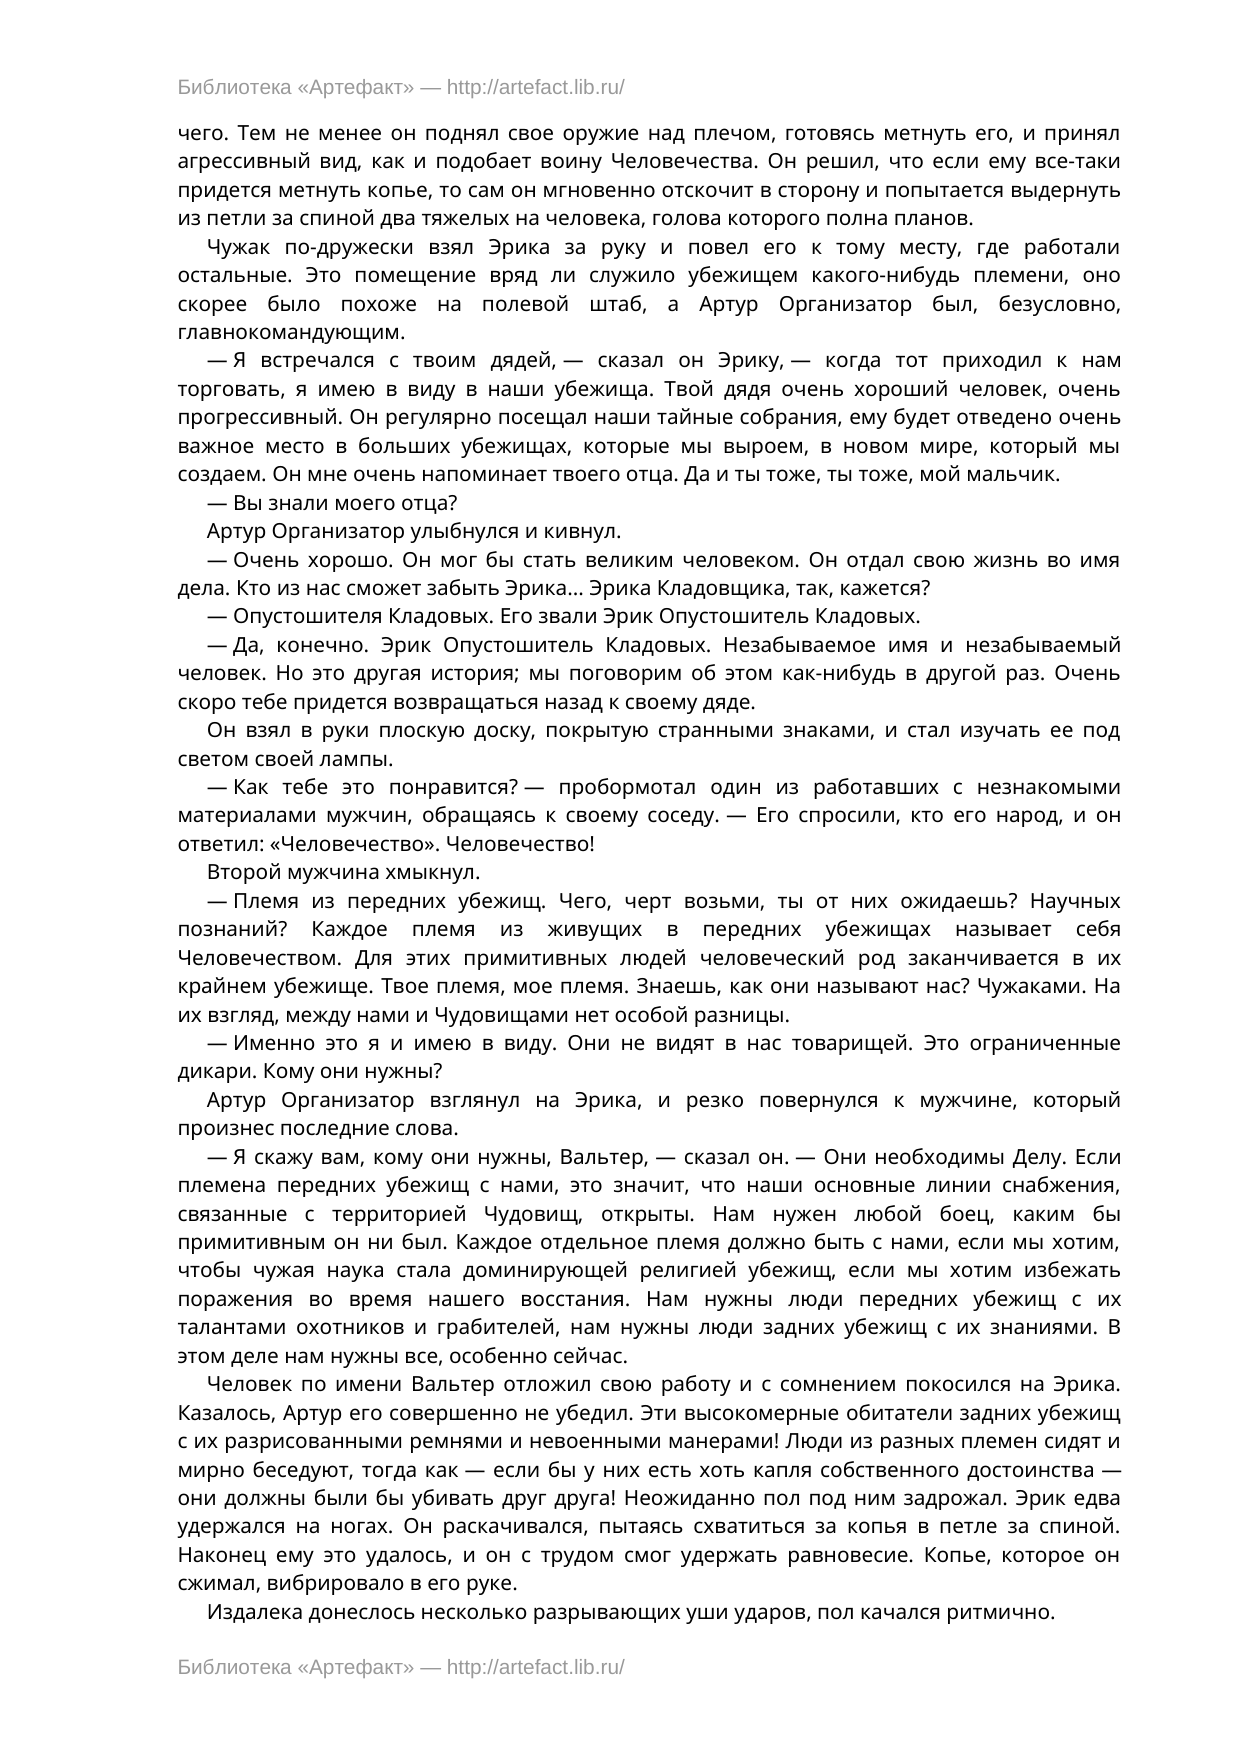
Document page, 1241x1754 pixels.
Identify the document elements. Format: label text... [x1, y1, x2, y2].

text — Именно это я и имею в виду. Они не видят в нас товарищей. Это ограниченные дикари. Кому они нужны? [177, 1028, 1122, 1085]
text Артур Организатор взглянул на Эрика, и резко повернулся к мужчине, который произнес последние слова. [177, 1085, 1122, 1142]
text Он взял в руки плоскую доску, покрытую странными знаками, и стал изучать ее под светом своей лампы. [177, 715, 1122, 772]
text Второй мужчина хмыкнул. [177, 857, 1122, 886]
text — Я скажу вам, кому они нужны, Вальтер, — сказал он. — Они необходимы Делу. Если племена передних убежищ с нами, это значит, что наши основные линии снабжения, связанные с территорией Чудовищ, открыты. Нам нужен любой боец, каким бы примитивным он ни был. Каждое отдельное племя должно быть с нами, если мы хотим, чтобы чужая наука стала доминирующей религией убежищ, если мы хотим избежать поражения во время нашего восстания. Нам нужны люди передних убежищ с их талантами охотников и грабителей, нам нужны люди задних убежищ с их знаниями. В этом деле нам нужны все, особенно сейчас. [177, 1142, 1122, 1369]
text Издалека донеслось несколько разрывающих уши ударов, пол качался ритмично. [177, 1597, 1122, 1625]
text Чужак по-дружески взял Эрика за руку и повел его к тому месту, где работали остальные. Это помещение вряд ли служило убежищем какого-нибудь племени, оно скорее было похоже на полевой штаб, а Артур Организатор был, безусловно, главнокомандующим. [177, 232, 1122, 346]
text Человек по имени Вальтер отложил свою работу и с сомнением покосился на Эрика. Казалось, Артур его совершенно не убедил. Эти высокомерные обитатели задних убежищ с их разрисованными ремнями и невоенными манерами! Люди из разных племен сидят и мирно беседуют, тогда как — если бы у них есть хоть капля собственного достоинства — они должны были бы убивать друг друга! Неожиданно пол под ним задрожал. Эрик едва удержался на ногах. Он раскачивался, пытаясь схватиться за копья в петле за спиной. Наконец ему это удалось, и он с трудом смог удержать равновесие. Копье, которое он сжимал, вибрировало в его руке. [177, 1369, 1122, 1597]
text — Да, конечно. Эрик Опустошитель Кладовых. Незабываемое имя и незабываемый человек. Но это другая история; мы поговорим об этом как-нибудь в другой раз. Очень скоро тебе придется возвращаться назад к своему дяде. [177, 630, 1122, 715]
text — Племя из передних убежищ. Чего, черт возьми, ты от них ожидаешь? Научных познаний? Каждое племя из живущих в передних убежищах называет себя Человечеством. Для этих примитивных людей человеческий род заканчивается в их крайнем убежище. Твое племя, мое племя. Знаешь, как они называют нас? Чужаками. На их взгляд, между нами и Чудовищами нет особой разницы. [177, 886, 1122, 1028]
text — Я встречался с твоим дядей, — сказал он Эрику, — когда тот приходил к нам торговать, я имею в виду в наши убежища. Твой дядя очень хороший человек, очень прогрессивный. Он регулярно посещал наши тайные собрания, ему будет отведено очень важное место в больших убежищах, которые мы выроем, в новом мире, который мы создаем. Он мне очень напоминает твоего отца. Да и ты тоже, ты тоже, мой мальчик. [177, 346, 1122, 488]
text — Вы знали моего отца? [177, 488, 1122, 516]
text — Опустошителя Кладовых. Его звали Эрик Опустошитель Кладовых. [177, 602, 1122, 630]
text — Очень хорошо. Он мог бы стать великим человеком. Он отдал свою жизнь во имя дела. Кто из нас сможет забыть Эрика... Эрика Кладовщика, так, кажется? [177, 545, 1122, 602]
text Артур Организатор улыбнулся и кивнул. [177, 516, 1122, 545]
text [177, 118, 1122, 232]
text — Как тебе это понравится? — пробормотал один из работавших с незнакомыми материалами мужчин, обращаясь к своему соседу. — Его спросили, кто его народ, и он ответил: «Человечество». Человечество! [177, 772, 1122, 857]
